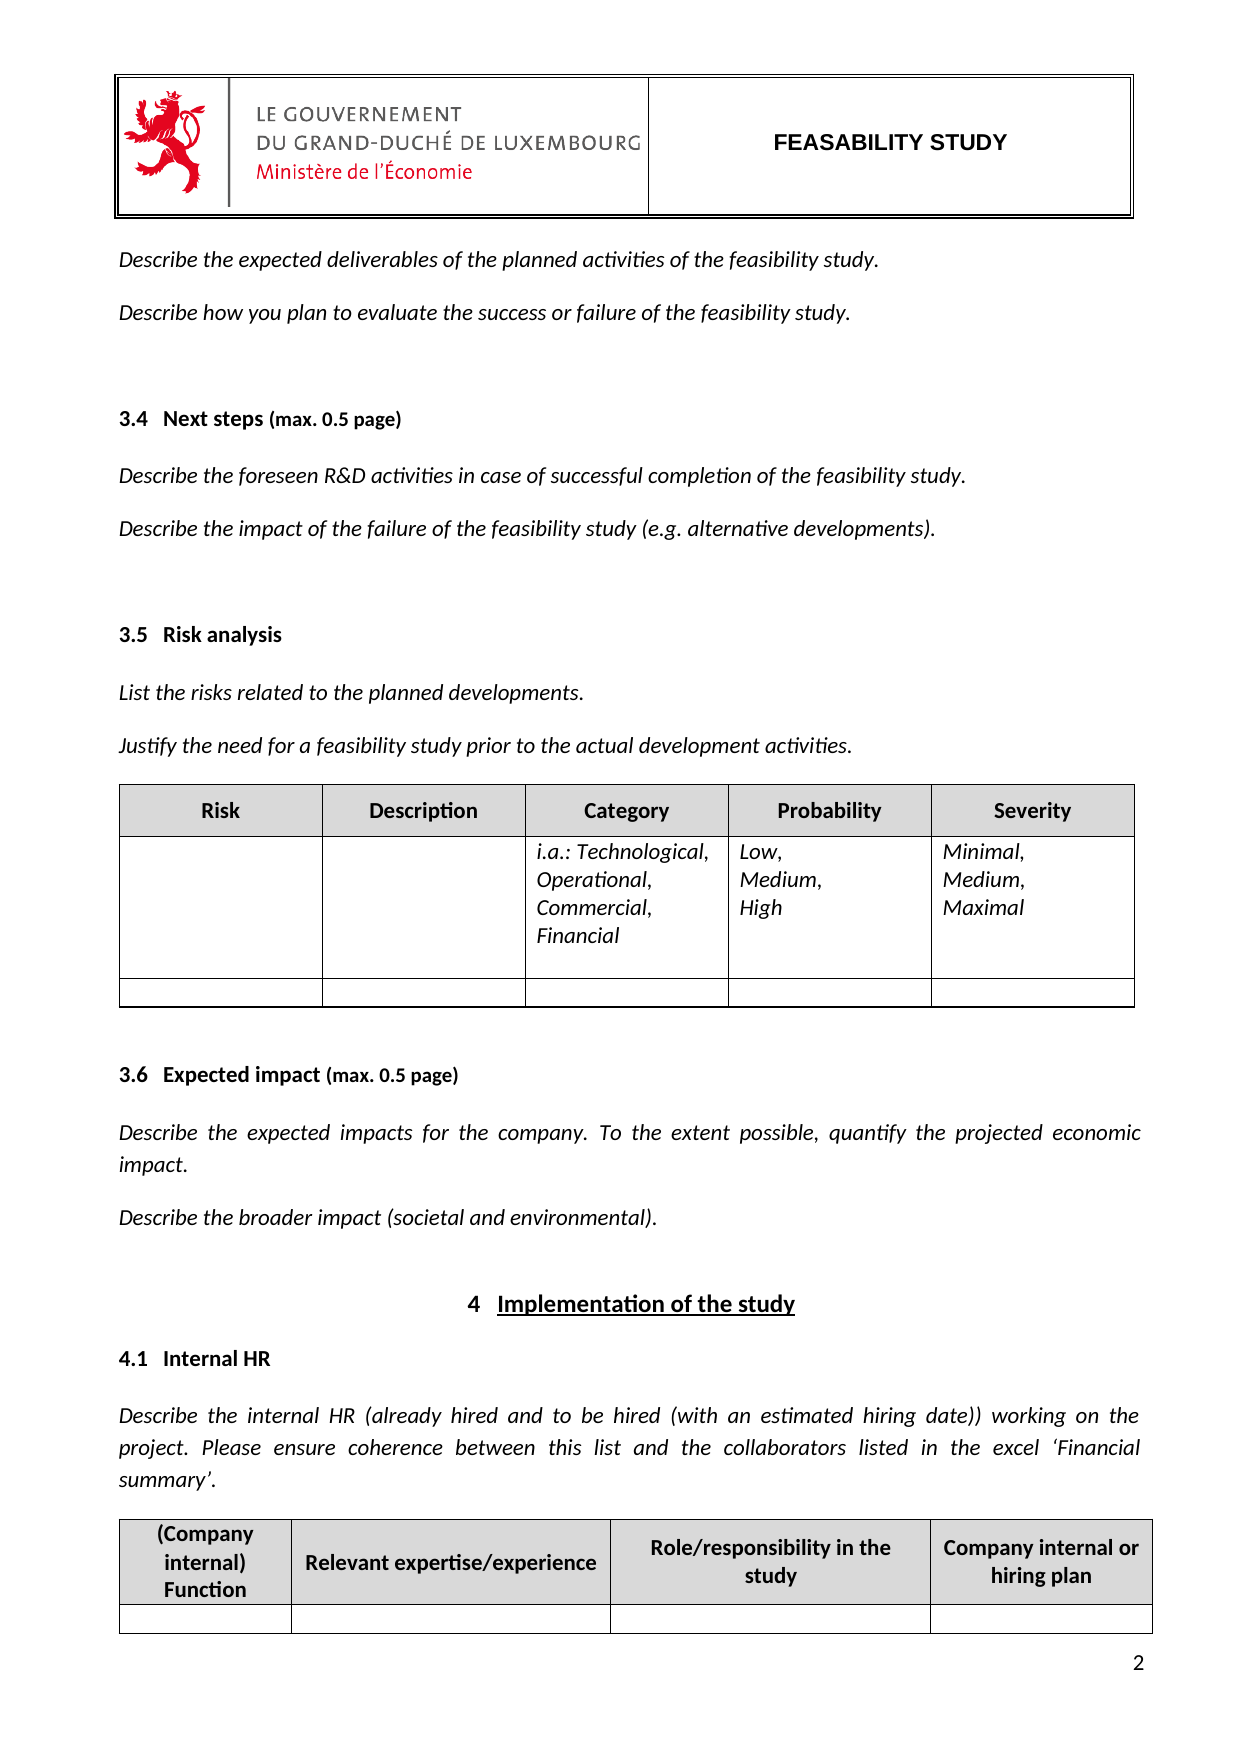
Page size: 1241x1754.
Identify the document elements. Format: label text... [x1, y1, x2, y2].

text Describe the broader impact (societal and environmental). [118, 1203, 1144, 1231]
text List the risks related to the planned developments. [118, 678, 1144, 706]
table_header Role/responsibility in the study [611, 1520, 930, 1604]
text Describe the expected impacts for the company. To the extent possible, quantify the projected economic impact. [118, 1118, 1144, 1178]
table_cell [292, 1605, 610, 1633]
subtitle Implementation of the study [118, 1288, 1144, 1319]
text Describe the expected deliverables of the planned activities of the feasibility study. [118, 245, 1144, 273]
table_header Risk [120, 785, 322, 836]
table_cell i.a.: Technological, Operational, Commercial, Financial [526, 837, 728, 977]
picture [123, 78, 640, 207]
table_cell Minimal, Medium, Maximal [932, 837, 1134, 977]
subtitle Expected impact (max. 0.5 page) [118, 1061, 1144, 1088]
table_header Company internal or hiring plan [931, 1520, 1152, 1604]
text Describe the internal HR (already hired and to be hired (with an estimated hiring date)) working on the project. Please ensure coherence between this list and the collaborators listed in the excel ‘Financial summary’. [118, 1401, 1144, 1493]
table_cell Low, Medium, High [729, 837, 931, 977]
table_header Category [526, 785, 728, 836]
table_cell [611, 1605, 930, 1633]
table_cell [323, 979, 525, 1006]
table_cell [931, 1605, 1152, 1633]
table_header (Company internal) Function [120, 1520, 291, 1604]
table_cell [932, 979, 1134, 1006]
subtitle Internal HR [118, 1344, 1144, 1372]
text Justify the need for a feasibility study prior to the actual development activities. [118, 731, 1144, 759]
table_cell [120, 979, 322, 1006]
table_header Probability [729, 785, 931, 836]
table_header Relevant expertise/experience [292, 1520, 610, 1604]
table_cell [526, 979, 728, 1006]
table_cell [323, 837, 525, 977]
text Describe how you plan to evaluate the success or failure of the feasibility study. [118, 298, 1144, 326]
table_cell [120, 837, 322, 977]
table_cell [120, 1605, 291, 1633]
table_cell [729, 979, 931, 1006]
text Describe the foreseen R&D activities in case of successful completion of the feasibility study. [118, 462, 1144, 489]
table_header Severity [932, 785, 1134, 836]
subtitle Next steps (max. 0.5 page) [118, 404, 1144, 432]
table_header Description [323, 785, 525, 836]
subtitle Risk analysis [118, 621, 1144, 649]
text Describe the impact of the failure of the feasibility study (e.g. alternative developments). [118, 514, 1144, 543]
